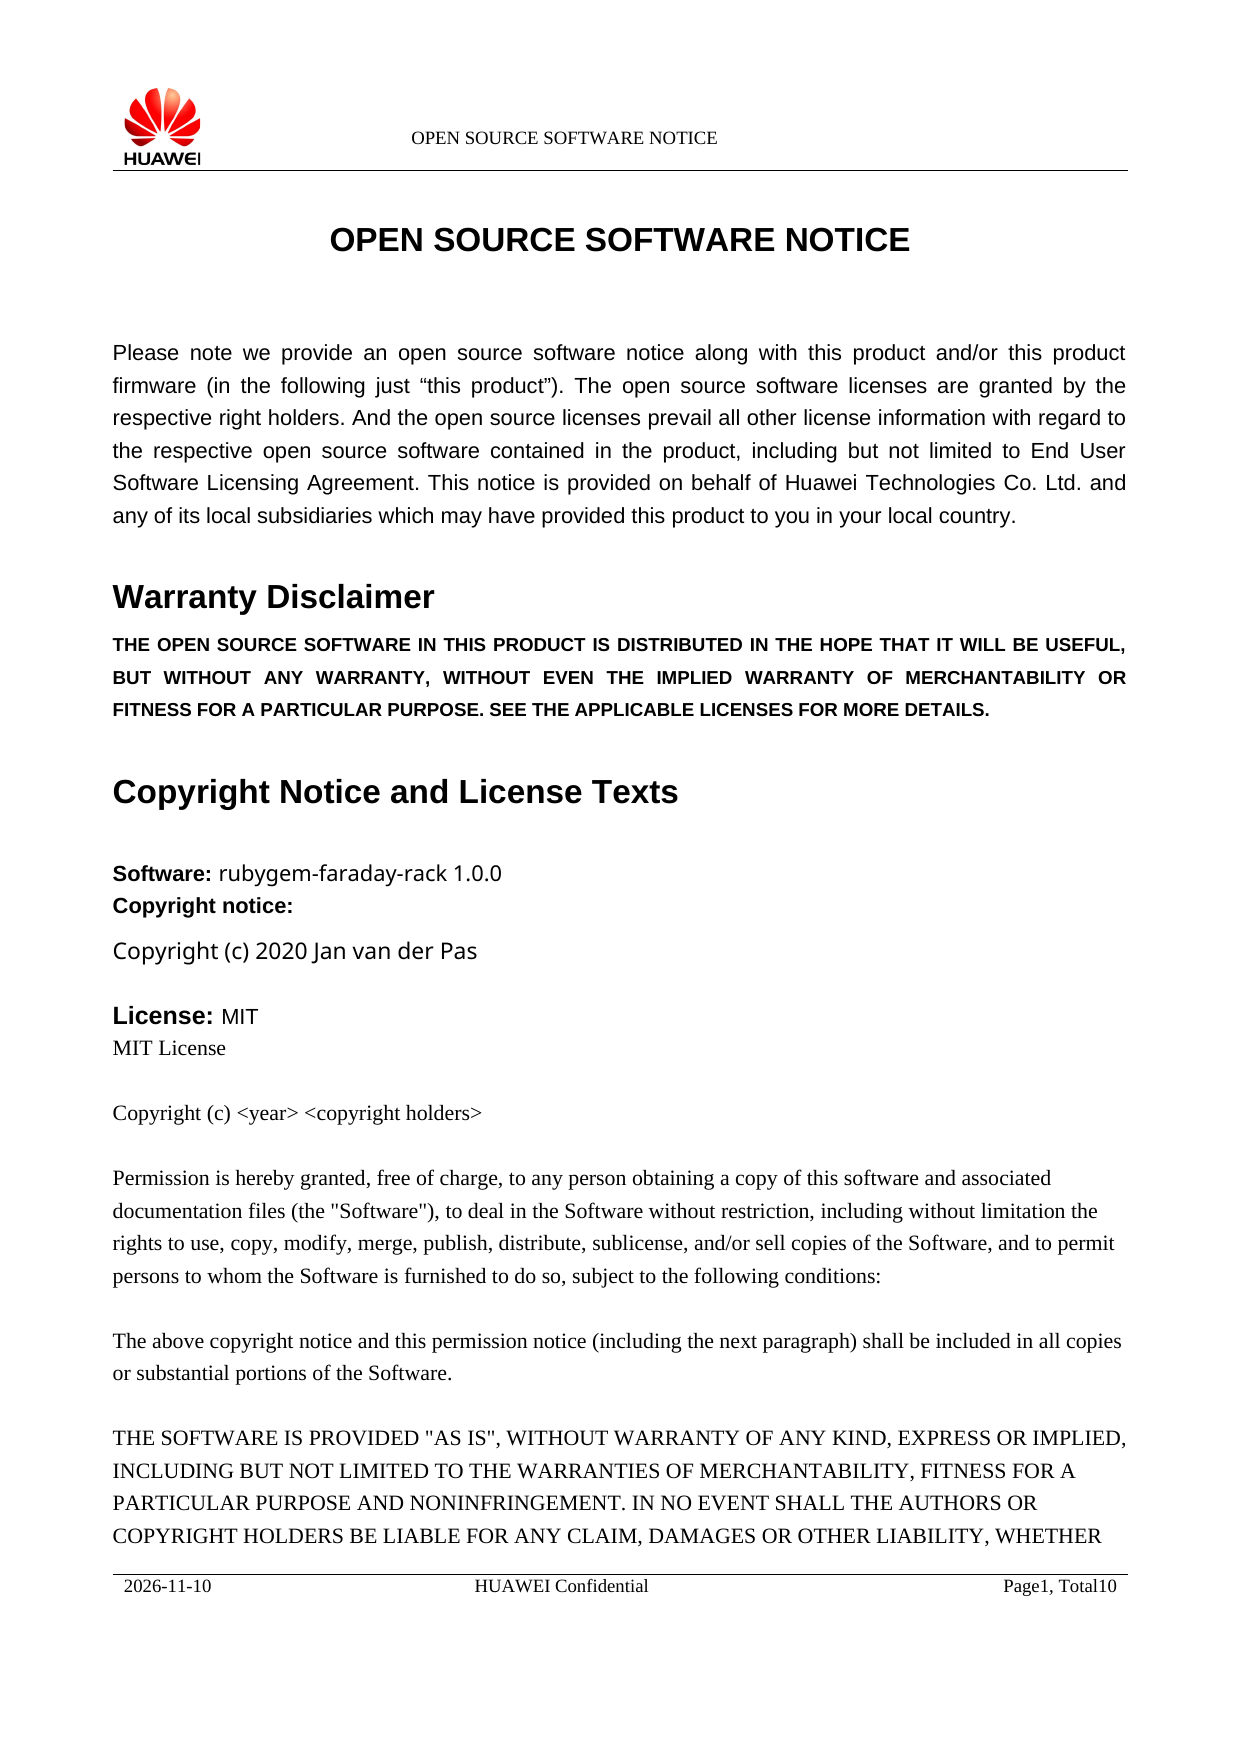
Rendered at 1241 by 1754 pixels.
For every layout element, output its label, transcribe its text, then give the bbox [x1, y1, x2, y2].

text OPEN SOURCE SOFTWARE NOTICE [112, 206, 1128, 271]
text Please note we provide an open source software notice along with this product and/or this product firmware (in the following just “this product”). The open source software licenses are granted by the respective right holders. And the open source licenses prevail all other license information with regard to the respective open source software contained in the product, including but not limited to End User Software Licensing Agreement. This notice is provided on behalf of Huawei Technologies Co. Ltd. and any of its local subsidiaries which may have provided this product to you in your local country. [112, 336, 1128, 531]
text Copyright (c) 2020 Jan van der Pas [112, 934, 1128, 999]
text Warranty Disclaimer [112, 564, 1128, 629]
text License: MIT [112, 999, 1128, 1031]
picture [124, 88, 201, 165]
title Software: rubygem-faraday-rack 1.0.0 [112, 856, 1128, 889]
text Copyright notice: [112, 889, 1128, 921]
text Copyright Notice and License Texts [112, 759, 1128, 824]
text The open source software in this product is distributed in the hope that it will be useful, but WITHOUT ANY WARRANTY, without even the implied warranty of MERCHANTABILITY or FITNESS FOR A PARTICULAR PURPOSE. See the applicable licenses for more details. [112, 629, 1128, 726]
